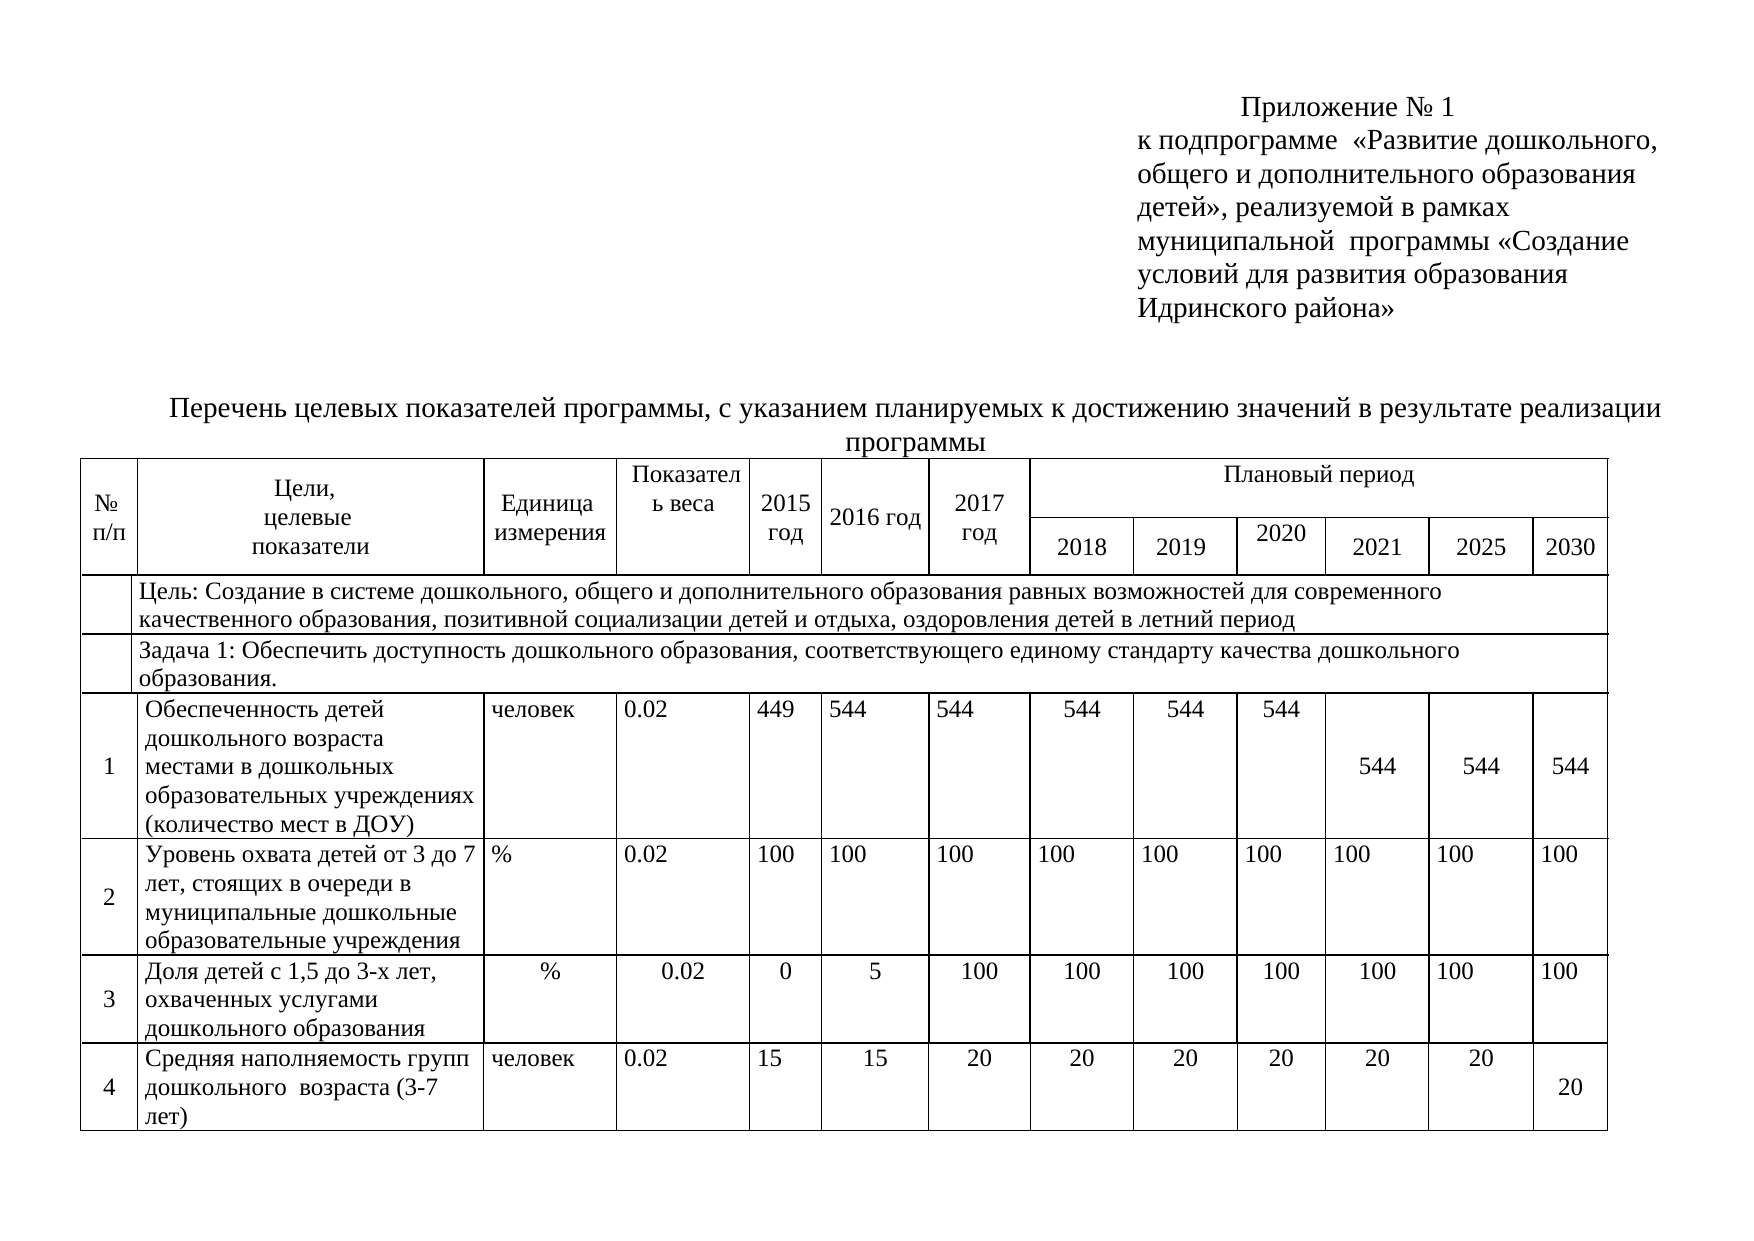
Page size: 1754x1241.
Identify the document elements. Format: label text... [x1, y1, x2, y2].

table_cell 0.02 [617, 694, 749, 838]
table_cell 15 [750, 1044, 821, 1130]
table_cell 544 [1134, 694, 1236, 838]
table_header 2016 год [822, 459, 928, 574]
table_cell 100 [750, 839, 821, 954]
table_cell [617, 517, 749, 574]
table_cell Обеспеченность детей дошкольного возраста местами в дошкольных образовательных учреждениях (количество мест в ДОУ) [138, 694, 483, 838]
table_cell 100 [930, 956, 1029, 1042]
table_cell 100 [822, 839, 928, 954]
table_cell [81, 575, 131, 633]
table_cell 2021 [1326, 518, 1428, 574]
table_cell % [485, 956, 616, 1042]
table_cell 2019 [1134, 518, 1236, 574]
text Приложение № 1 [1137, 89, 1713, 122]
table_cell 544 [1430, 694, 1532, 838]
table_cell 100 [1430, 956, 1532, 1042]
table_cell 20 [1238, 1044, 1325, 1130]
table_cell 3 [81, 955, 137, 1042]
table_cell 100 [1031, 839, 1133, 954]
table_cell человек [484, 1044, 616, 1130]
table_cell 20 [1534, 1044, 1607, 1130]
table_cell 100 [1326, 956, 1428, 1042]
table_cell 100 [1238, 839, 1325, 954]
table_header Показатель веса [617, 459, 749, 517]
table_cell Задача 1: Обеспечить доступность дошкольного образования, соответствующего единому стандарту качества дошкольного образования. [132, 635, 1607, 692]
table_cell 0 [750, 956, 821, 1042]
table_header Единица измерения [485, 459, 616, 574]
table_cell Цель: Создание в системе дошкольного, общего и дополнительного образования равных возможностей для современного качественного образования, позитивной социализации детей и отдыха, оздоровления детей в летний период [132, 576, 1607, 633]
text к подпрограмме «Развитие дошкольного, общего и дополнительного образования детей», реализуемой в рамках муниципальной программы «Создание условий для развития образования Идринского района» [1137, 122, 1713, 323]
table_cell 544 [822, 694, 928, 838]
table_cell 449 [750, 694, 821, 838]
table_cell 2030 [1534, 518, 1607, 574]
table_cell Средняя наполняемость групп дошкольного возраста (3-7 лет) [138, 1044, 483, 1130]
table_cell 20 [929, 1044, 1030, 1130]
table_cell человек [485, 694, 616, 838]
table_cell 0.02 [617, 956, 749, 1042]
table_cell 544 [1238, 694, 1325, 838]
table_cell 5 [822, 956, 928, 1042]
table_cell 100 [1134, 839, 1236, 954]
table_cell [81, 634, 131, 692]
table_cell 100 [1031, 956, 1133, 1042]
table_cell 2025 [1430, 518, 1532, 574]
table_cell 100 [1534, 956, 1607, 1042]
table_header 2015 год [750, 459, 821, 574]
table_cell % [485, 839, 616, 954]
table_cell Доля детей с 1,5 до 3-х лет, охваченных услугами дошкольного образования [138, 956, 483, 1042]
text Перечень целевых показателей программы, с указанием планируемых к достижению значений в результате реализации программы [118, 391, 1713, 458]
table_cell 20 [1429, 1044, 1533, 1130]
table_cell 20 [1031, 1044, 1133, 1130]
table_cell 1 [81, 693, 137, 838]
table_cell 2020 [1238, 518, 1325, 574]
table_cell 100 [930, 839, 1029, 954]
table_cell 2018 [1031, 518, 1133, 574]
table_cell 0.02 [617, 1044, 749, 1130]
table_cell Уровень охвата детей от 3 до 7 лет, стоящих в очереди в муниципальные дошкольные образовательные учреждения [138, 839, 483, 954]
table_cell 15 [822, 1044, 928, 1130]
table_header 2017 год [930, 459, 1029, 574]
table_cell 100 [1534, 839, 1607, 954]
table_cell 100 [1238, 956, 1325, 1042]
table_cell 20 [1134, 1044, 1237, 1130]
table_cell 544 [1031, 694, 1133, 838]
table_header Плановый период [1031, 459, 1607, 517]
table_cell 4 [81, 1043, 137, 1130]
table_cell 100 [1134, 956, 1236, 1042]
table_header Цели, целевые показатели [138, 459, 483, 574]
table_cell 544 [1534, 694, 1607, 838]
table_cell 544 [930, 694, 1029, 838]
table_cell 544 [1326, 694, 1428, 838]
table_cell 20 [1326, 1044, 1428, 1130]
table_cell 100 [1430, 839, 1532, 954]
table_cell 100 [1326, 839, 1428, 954]
table_cell 0.02 [617, 839, 749, 954]
table_cell 2 [81, 839, 137, 954]
table_header № п/п [81, 459, 137, 574]
